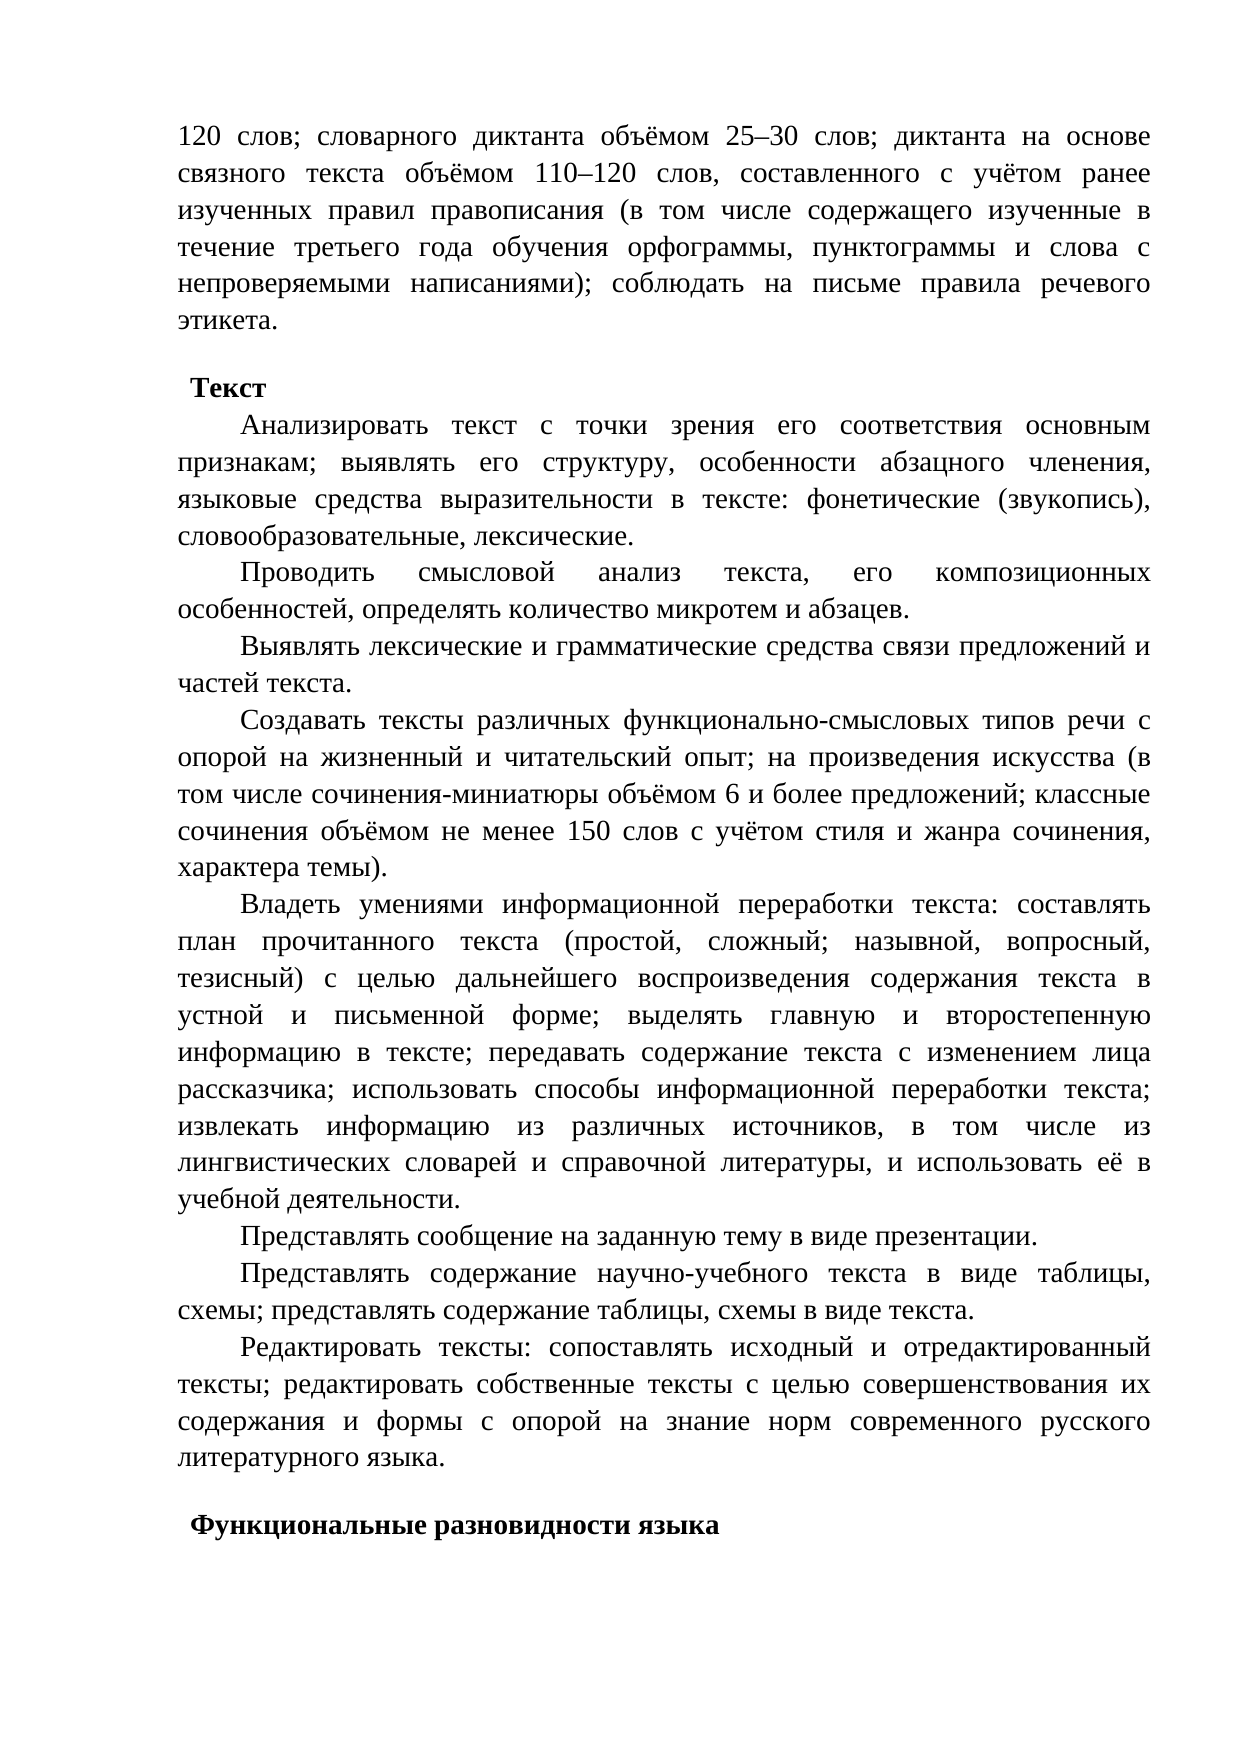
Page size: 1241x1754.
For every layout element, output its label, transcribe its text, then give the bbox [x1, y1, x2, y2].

text Анализировать текст с точки зрения его соответствия основным признакам; выявлять его структуру, особенности абзацного членения, языковые средства выразительности в тексте: фонетические (звукопись), словообразовательные, лексические. [177, 407, 1152, 551]
text Выявлять лексические и грамматические средства связи предложений и частей текста. [177, 628, 1152, 699]
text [177, 118, 1152, 336]
text Текст [190, 370, 1152, 404]
text Владеть умениями информационной переработки текста: составлять план прочитанного текста (простой, сложный; назывной, вопросный, тезисный) с целью дальнейшего воспроизведения содержания текста в устной и письменной форме; выделять главную и второстепенную информацию в тексте; передавать содержание текста с изменением лица рассказчика; использовать способы информационной переработки текста; извлекать информацию из различных источников, в том числе из лингвистических словарей и справочной литературы, и использовать её в учебной деятельности. [177, 886, 1152, 1215]
text Редактировать тексты: сопоставлять исходный и отредактированный тексты; редактировать собственные тексты с целью совершенствования их содержания и формы с опорой на знание норм современного русского литературного языка. [177, 1329, 1152, 1473]
text Создавать тексты различных функционально-смысловых типов речи с опорой на жизненный и читательский опыт; на произведения искусства (в том числе сочинения-миниатюры объёмом 6 и более предложений; классные сочинения объёмом не менее 150 слов с учётом стиля и жанра сочинения, характера темы). [177, 702, 1152, 883]
text Представлять сообщение на заданную тему в виде презентации. [177, 1218, 1152, 1252]
text Представлять содержание научно-учебного текста в виде таблицы, схемы; представлять содержание таблицы, схемы в виде текста. [177, 1255, 1152, 1326]
text Проводить смысловой анализ текста, его композиционных особенностей, определять количество микротем и абзацев. [177, 554, 1152, 625]
text Функциональные разновидности языка [190, 1507, 1152, 1541]
